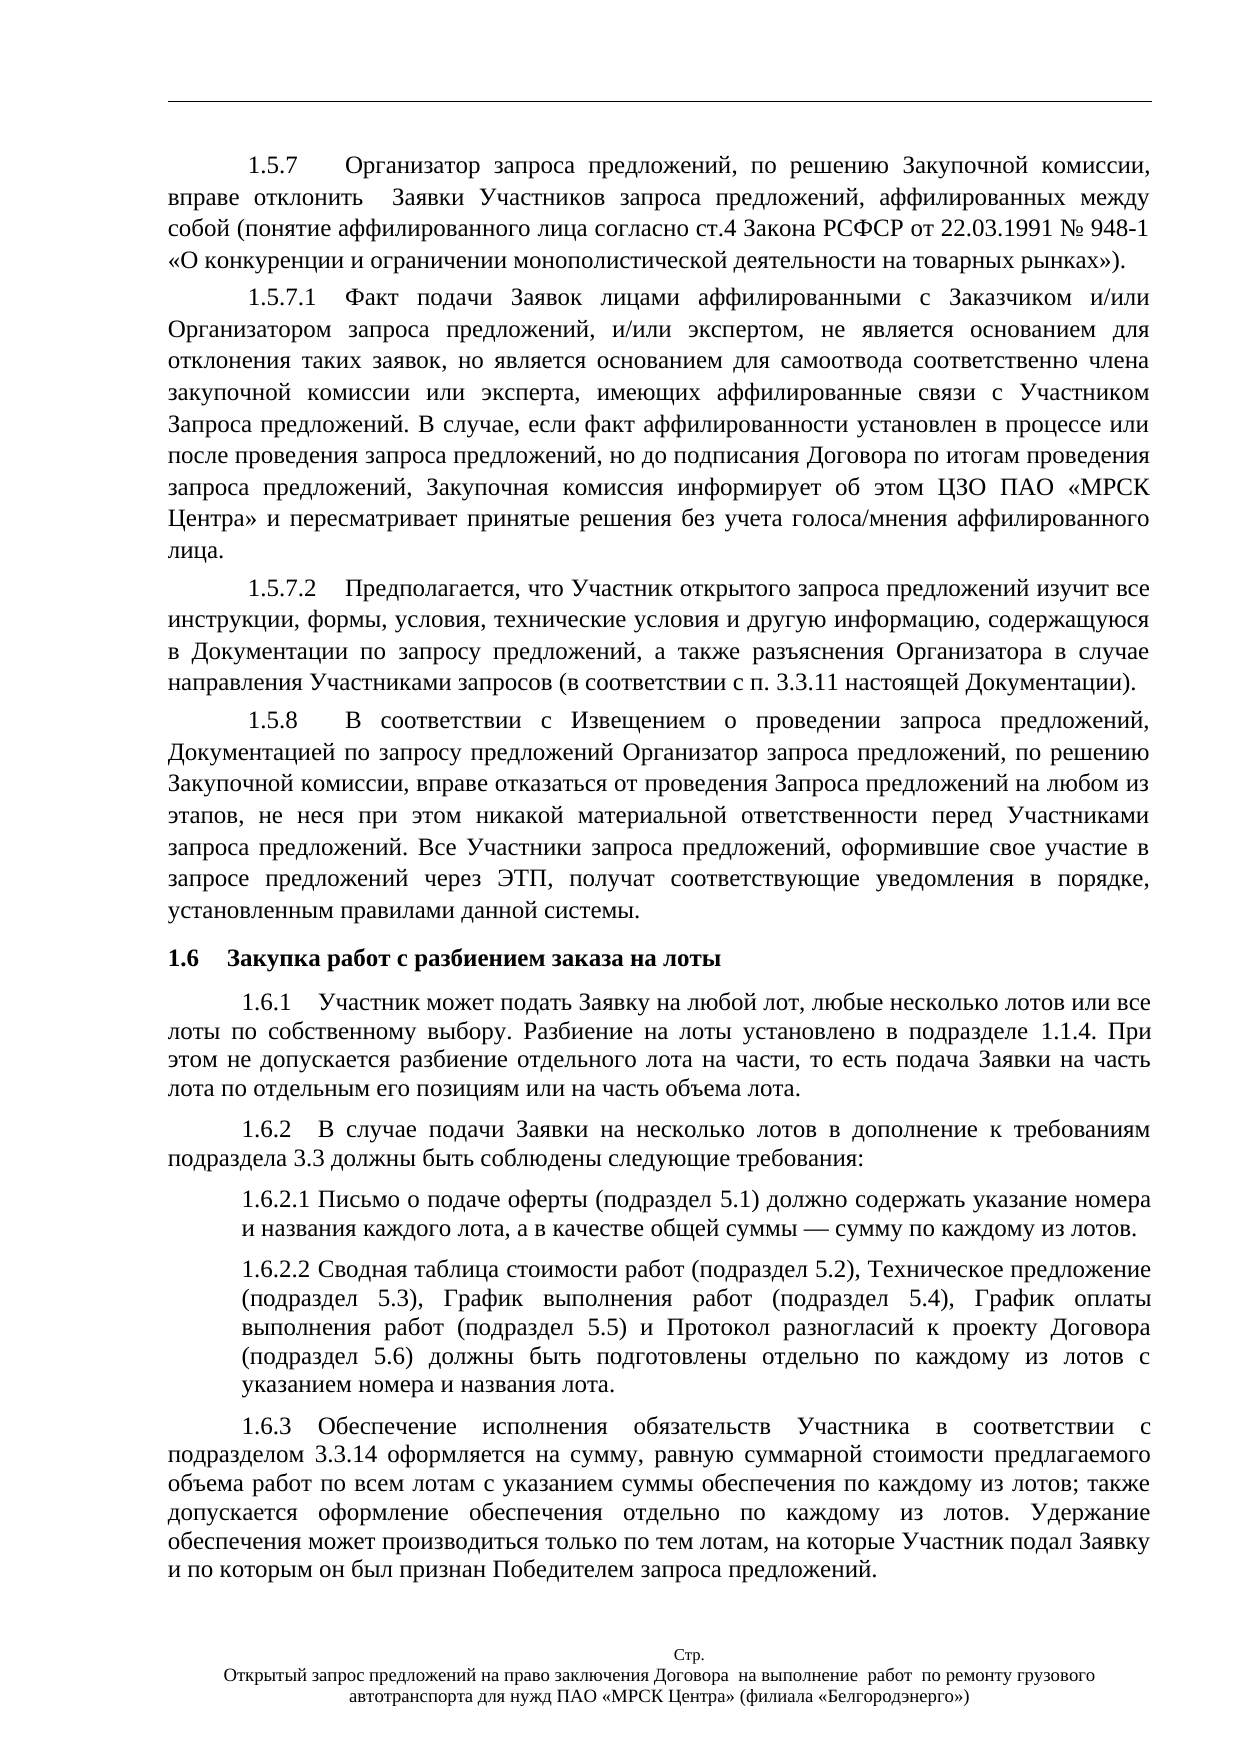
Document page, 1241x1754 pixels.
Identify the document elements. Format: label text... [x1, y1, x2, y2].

list Факт подачи Заявок лицами аффилированными с Заказчиком и/или Организатором запроса предложений, и/или экспертом, не является основанием для отклонения таких заявок, но является основанием для самоотвода соответственно члена закупочной комиссии или эксперта, имеющих аффилированные связи с Участником Запроса предложений. В случае, если факт аффилированности установлен в процессе или после проведения запроса предложений, но до подписания Договора по итогам проведения запроса предложений, Закупочная комиссия информирует об этом ЦЗО ПАО «МРСК Центра» и пересматривает принятые решения без учета голоса/мнения аффилированного лица. [168, 282, 1150, 564]
list Организатор запроса предложений, по решению Закупочной комиссии, вправе отклонить Заявки Участников запроса предложений, аффилированных между собой (понятие аффилированного лица согласно ст.4 Закона РСФСР от 22.03.1991 № 948-1 «О конкуренции и ограничении монополистической деятельности на товарных рынках»). [168, 150, 1150, 273]
subtitle Закупка работ с разбиением заказа на лоты [168, 943, 1152, 972]
subtitle Обеспечение исполнения обязательств Участника в соответствии с подразделом 3.3.14 оформляется на сумму, равную суммарной стоимости предлагаемого объема работ по всем лотам с указанием суммы обеспечения по каждому из лотов; также допускается оформление обеспечения отдельно по каждому из лотов. Удержание обеспечения может производиться только по тем лотам, на которые Участник подал Заявку и по которым он был признан Победителем запроса предложений. [168, 1411, 1152, 1583]
subtitle Участник может подать Заявку на любой лот, любые несколько лотов или все лоты по собственному выбору. Разбиение на лоты установлено в подразделе 1.1.4. При этом не допускается разбиение отдельного лота на части, то есть подача Заявки на часть лота по отдельным его позициям или на часть объема лота. [168, 987, 1152, 1102]
list В соответствии с Извещением о проведении запроса предложений, Документацией по запросу предложений Организатор запроса предложений, по решению Закупочной комиссии, вправе отказаться от проведения Запроса предложений на любом из этапов, не неся при этом никакой материальной ответственности перед Участниками запроса предложений. Все Участники запроса предложений, оформившие свое участие в запросе предложений через ЭТП, получат соответствующие уведомления в порядке, установленным правилами данной системы. [168, 705, 1150, 923]
